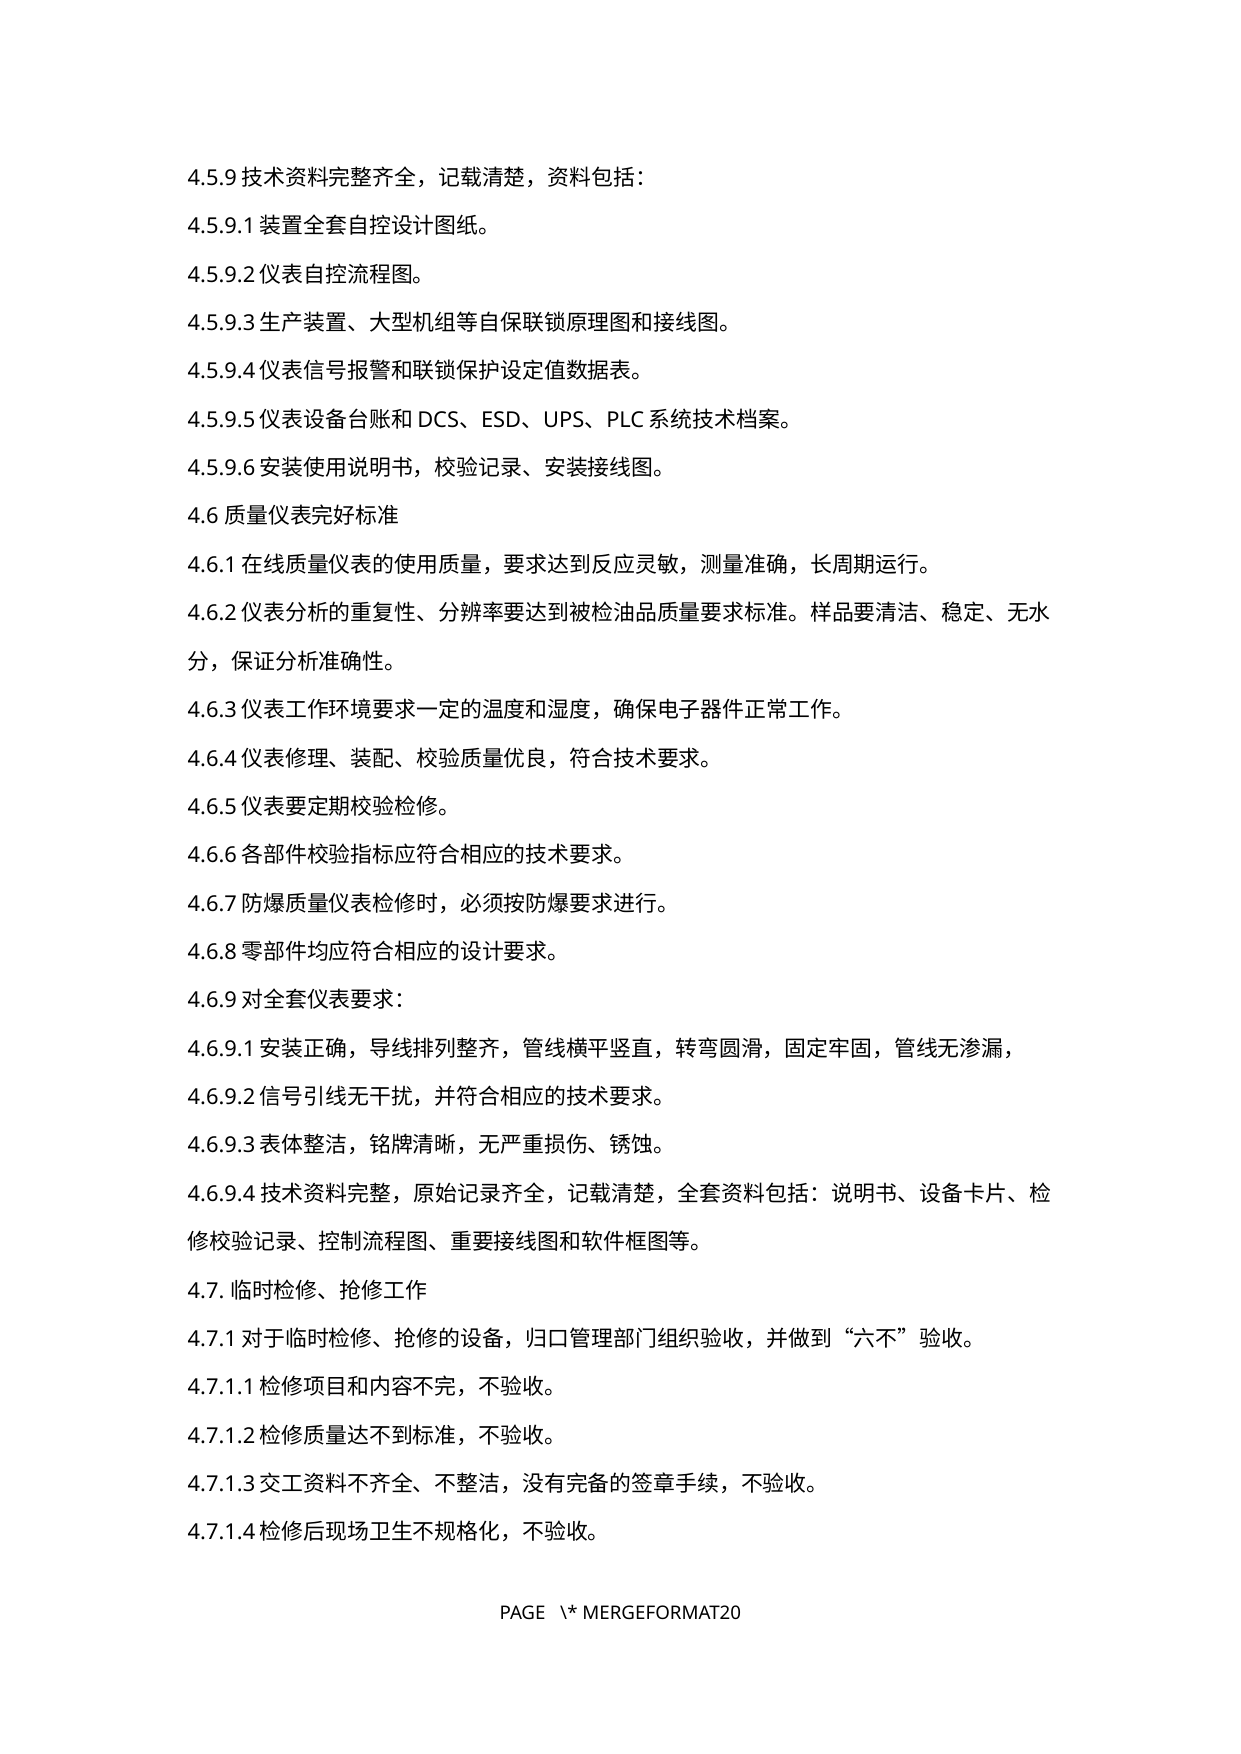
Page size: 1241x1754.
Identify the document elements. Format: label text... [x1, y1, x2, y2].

text 4.5.9.4仪表信号报警和联锁保护设定值数据表。 [187, 353, 1053, 386]
text 4.6.9.3表体整洁，铭牌清晰，无严重损伤、锈蚀。 [187, 1127, 1053, 1159]
text 4.7.1.4检修后现场卫生不规格化，不验收。 [187, 1514, 1053, 1546]
text 4.6.6各部件校验指标应符合相应的技术要求。 [187, 837, 1053, 869]
text 4.5.9.2仪表自控流程图。 [187, 256, 1053, 289]
text 4.7.1.2检修质量达不到标准，不验收。 [187, 1417, 1053, 1450]
text 4.7.1对于临时检修、抢修的设备，归口管理部门组织验收，并做到“六不”验收。 [187, 1321, 1053, 1353]
text 4.6.1在线质量仪表的使用质量，要求达到反应灵敏，测量准确，长周期运行。 [187, 546, 1053, 579]
text 4.6.8零部件均应符合相应的设计要求。 [187, 933, 1053, 966]
text 4.6 质量仪表完好标准 [187, 498, 1053, 531]
text 4.7.1.1检修项目和内容不完，不验收。 [187, 1369, 1053, 1401]
text 4.7. 临时检修、抢修工作 [187, 1272, 1053, 1305]
text 4.6.2仪表分析的重复性、分辨率要达到被检油品质量要求标准。样品要清洁、稳定、无水分，保证分析准确性。 [187, 595, 1053, 676]
text 4.5.9.6安装使用说明书，校验记录、安装接线图。 [187, 450, 1053, 482]
text 4.6.9.2信号引线无干扰，并符合相应的技术要求。 [187, 1078, 1053, 1111]
text 4.5.9技术资料完整齐全，记载清楚，资料包括： [187, 160, 1053, 192]
text 4.5.9.5仪表设备台账和DCS、ESD、UPS、PLC系统技术档案。 [187, 401, 1053, 434]
text 4.6.9.4技术资料完整，原始记录齐全，记载清楚，全套资料包括：说明书、设备卡片、检修校验记录、控制流程图、重要接线图和软件框图等。 [187, 1175, 1053, 1256]
text 4.6.9.1安装正确，导线排列整齐，管线横平竖直，转弯圆滑，固定牢固，管线无渗漏， [187, 1030, 1053, 1063]
text 4.6.4仪表修理、装配、校验质量优良，符合技术要求。 [187, 740, 1053, 773]
text 4.6.7防爆质量仪表检修时，必须按防爆要求进行。 [187, 885, 1053, 918]
text 4.5.9.3生产装置、大型机组等自保联锁原理图和接线图。 [187, 305, 1053, 337]
text 4.6.5仪表要定期校验检修。 [187, 788, 1053, 821]
text 4.6.9对全套仪表要求： [187, 982, 1053, 1014]
text 4.6.3仪表工作环境要求一定的温度和湿度，确保电子器件正常工作。 [187, 692, 1053, 724]
text 4.5.9.1装置全套自控设计图纸。 [187, 208, 1053, 241]
text 4.7.1.3交工资料不齐全、不整洁，没有完备的签章手续，不验收。 [187, 1466, 1053, 1498]
